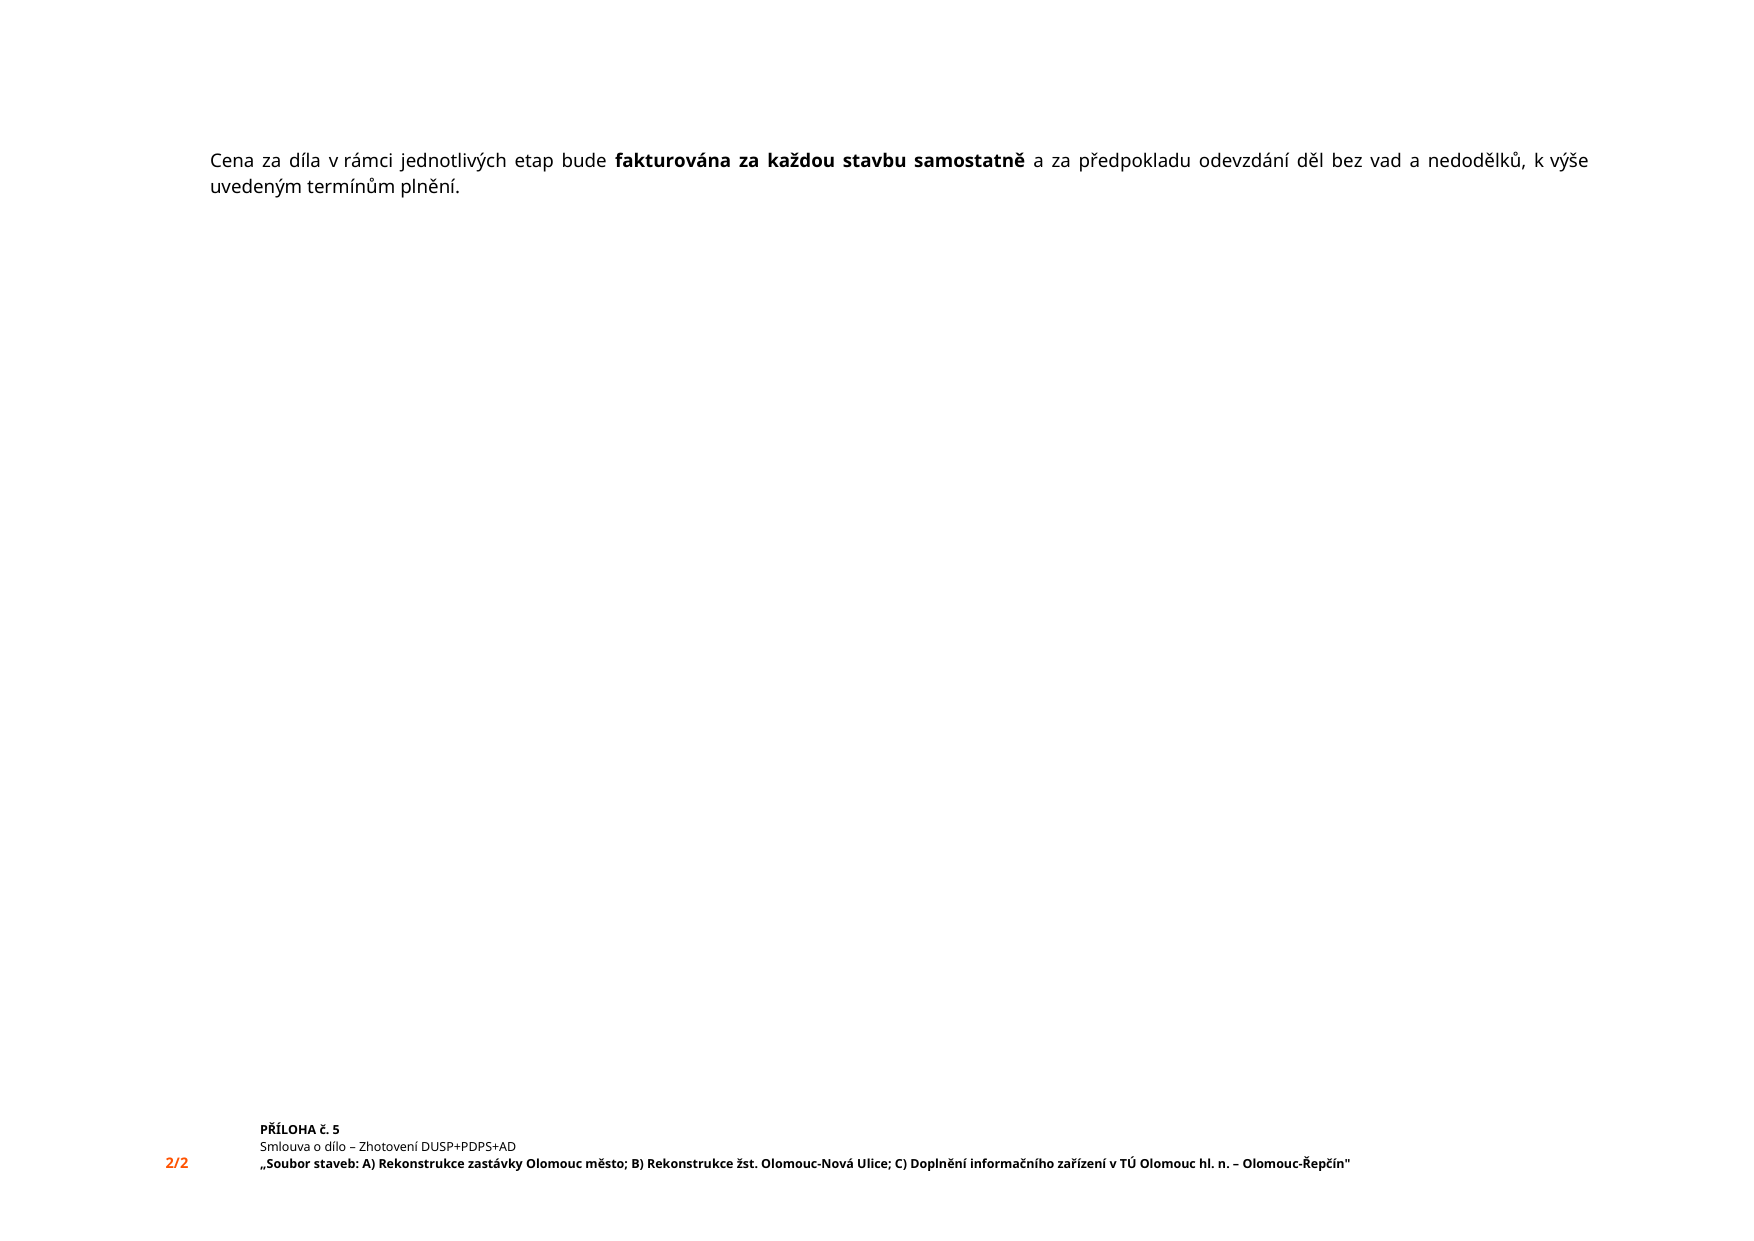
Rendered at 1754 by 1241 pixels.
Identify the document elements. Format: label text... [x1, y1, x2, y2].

text Cena za díla v rámci jednotlivých etap bude fakturována za každou stavbu samostatně a za předpokladu odevzdání děl bez vad a nedodělků, k výše uvedeným termínům plnění. [210, 148, 1588, 199]
